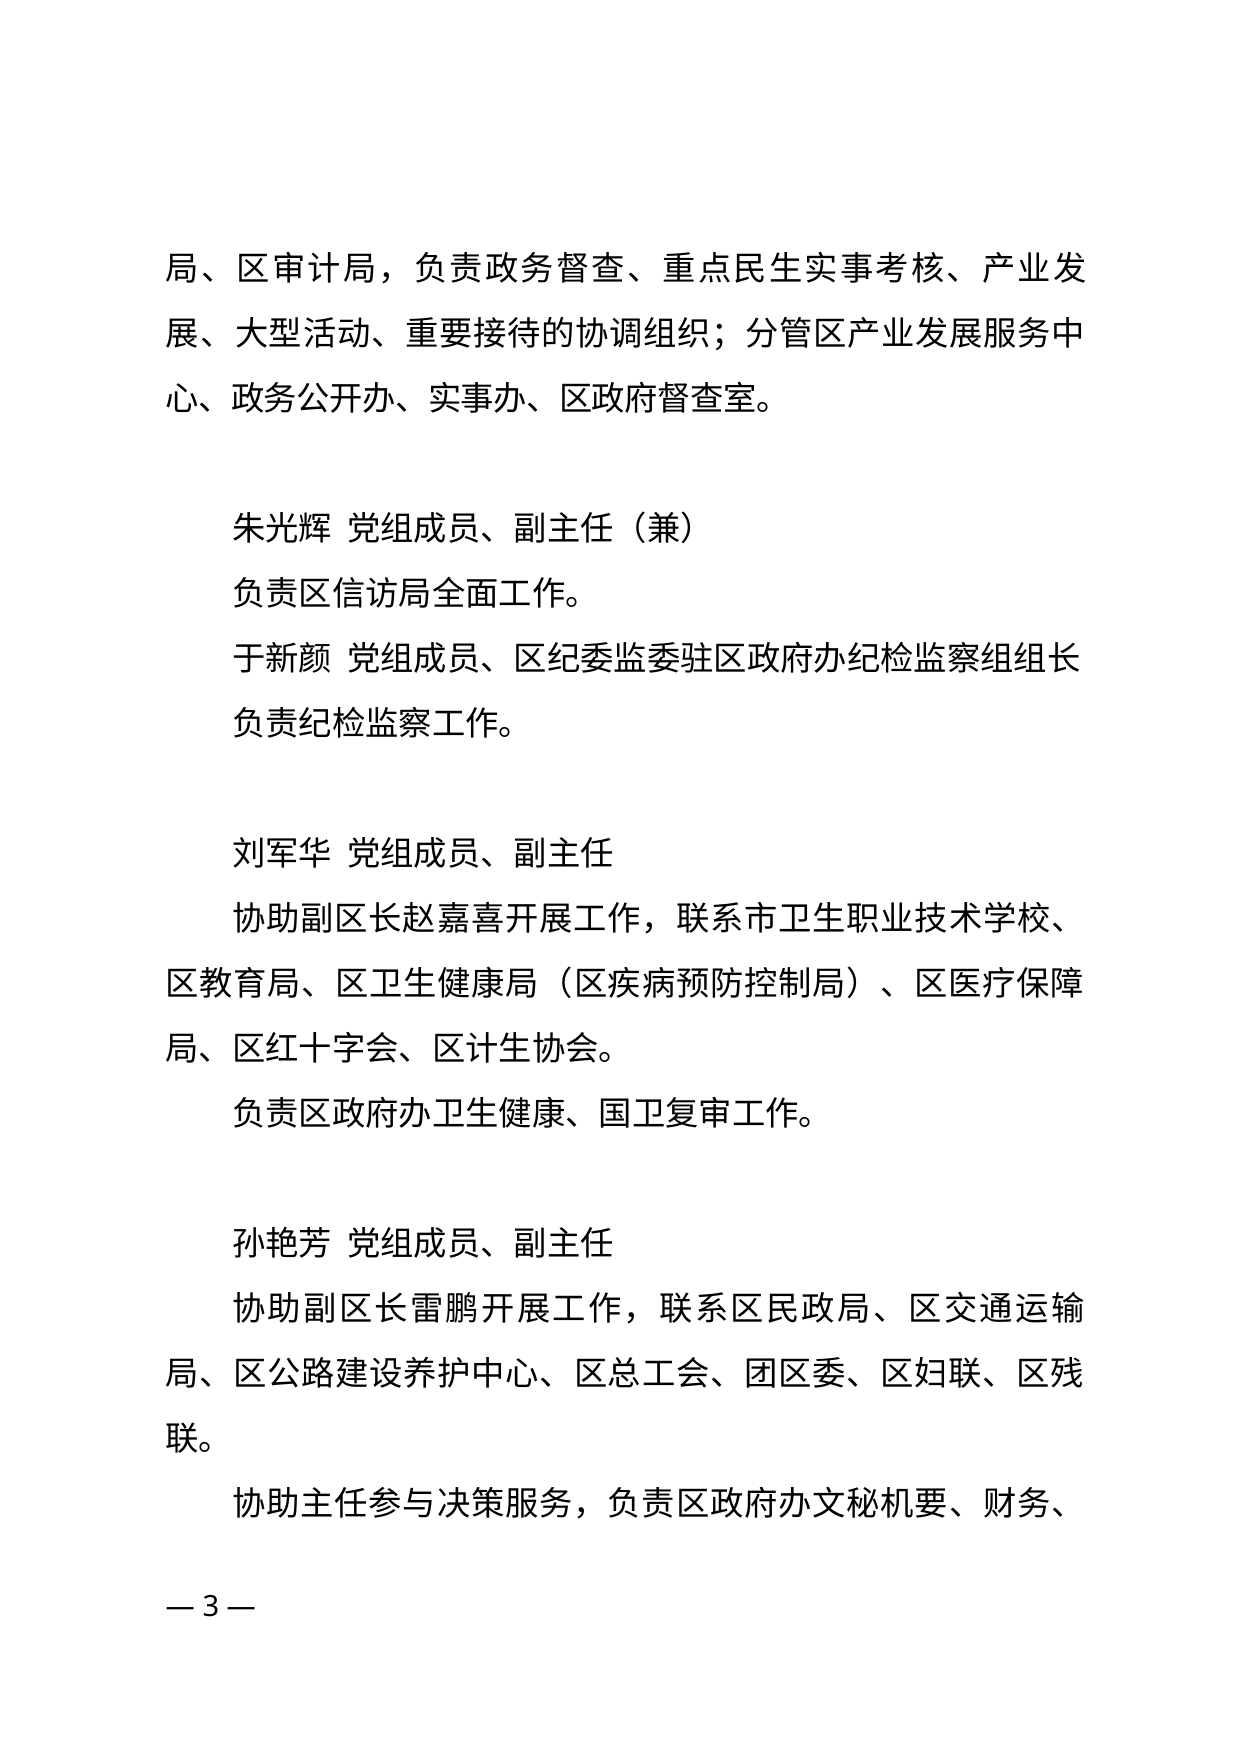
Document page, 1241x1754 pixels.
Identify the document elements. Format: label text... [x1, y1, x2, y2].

text 刘军华 党组成员、副主任 [165, 818, 1087, 883]
text 孙艳芳 党组成员、副主任 [165, 1208, 1087, 1273]
text 朱光辉 党组成员、副主任（兼） [165, 493, 1087, 558]
text 负责区政府办卫生健康、国卫复审工作。 [165, 1078, 1087, 1143]
text 负责区信访局全面工作。 [165, 558, 1087, 623]
text 于新颜 党组成员、区纪委监委驻区政府办纪检监察组组长 [165, 623, 1087, 688]
text 协助副区长雷鹏开展工作，联系区民政局、区交通运输局、区公路建设养护中心、区总工会、团区委、区妇联、区残联。 [165, 1273, 1087, 1468]
text 协助副区长赵嘉喜开展工作，联系市卫生职业技术学校、区教育局、区卫生健康局（区疾病预防控制局）、区医疗保障局、区红十字会、区计生协会。 [165, 883, 1087, 1078]
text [165, 233, 1087, 428]
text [165, 1468, 1087, 1533]
text 负责纪检监察工作。 [165, 688, 1087, 753]
